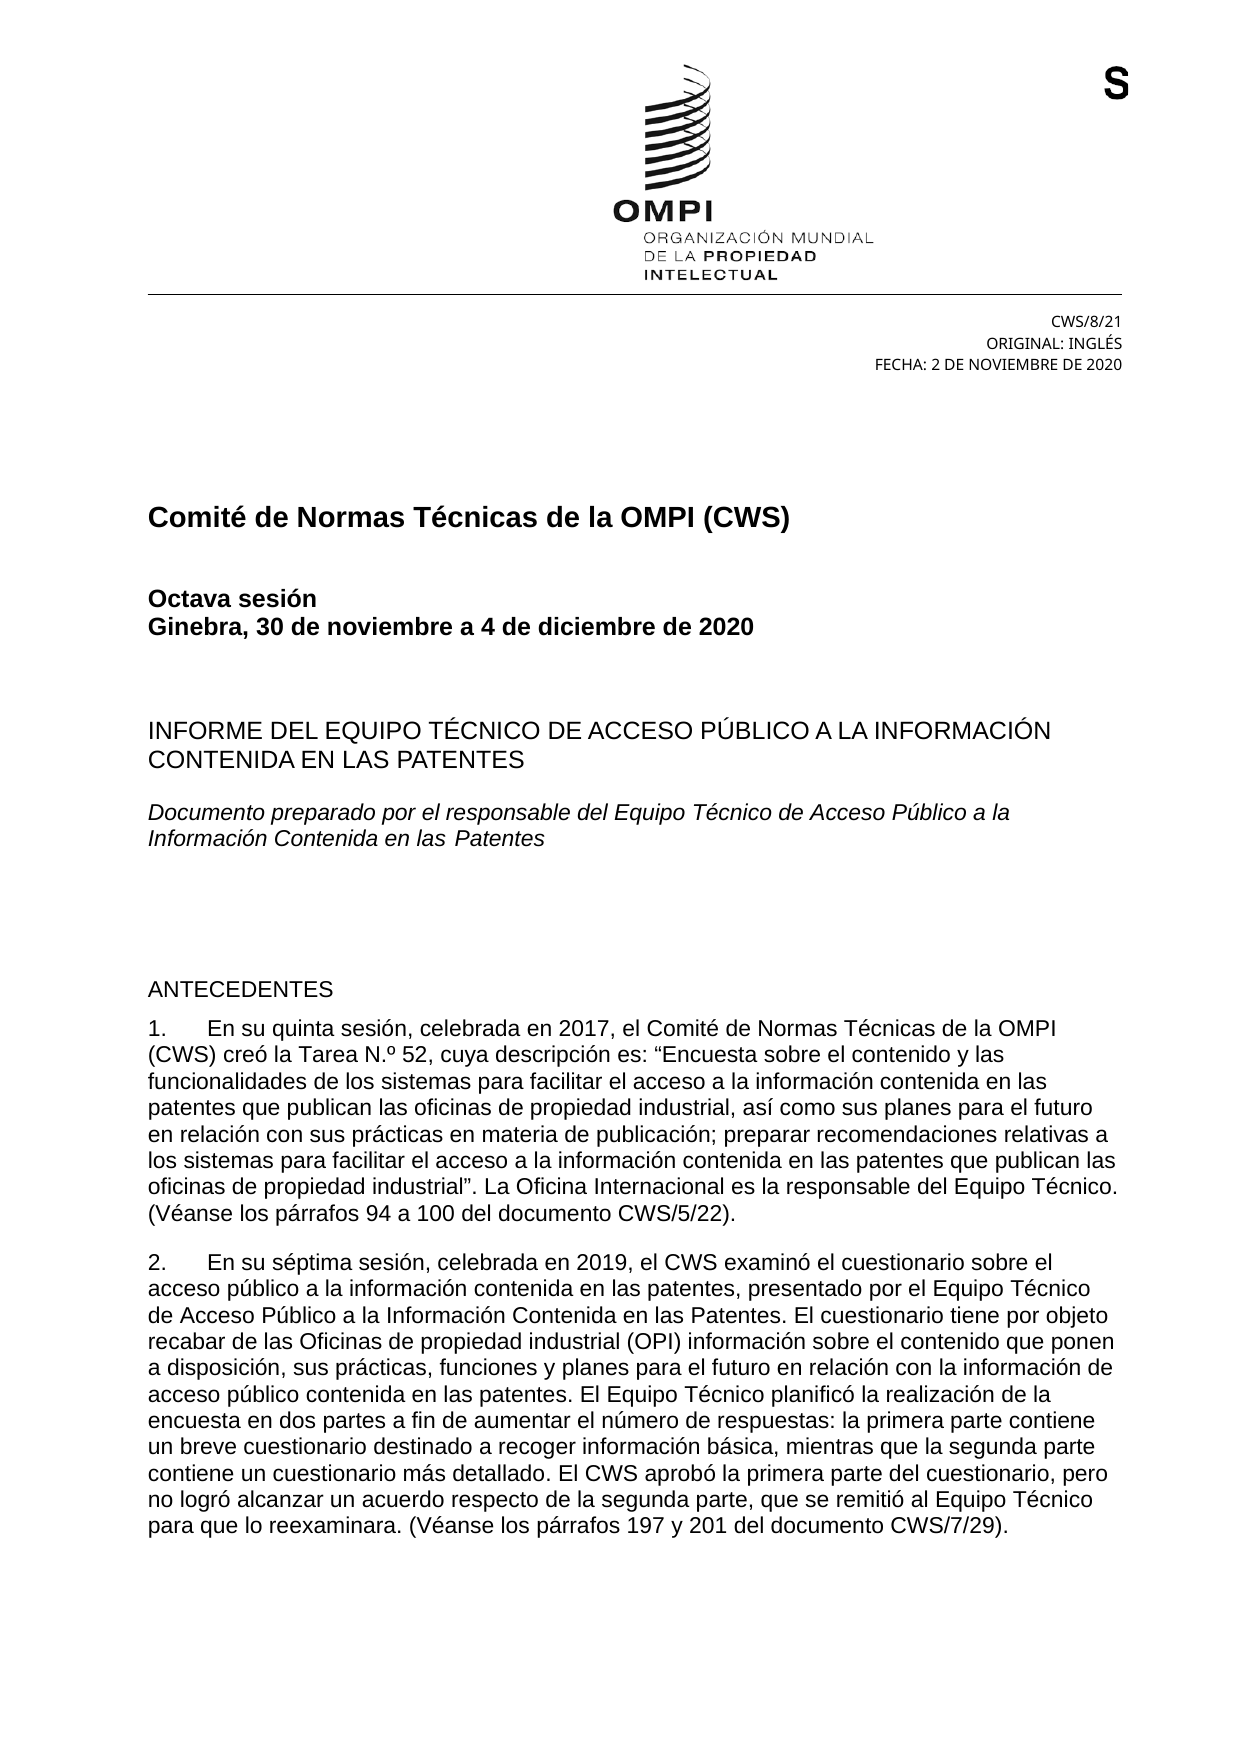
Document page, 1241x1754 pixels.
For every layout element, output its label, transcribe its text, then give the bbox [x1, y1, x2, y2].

text Ginebra, 30 de noviembre a 4 de diciembre de 2020 [148, 612, 1122, 641]
text Informe del Equipo Técnico de Acceso Público a la Información Contenida en las Patentes [148, 716, 1122, 773]
list En su quinta sesión, celebrada en 2017, el Comité de Normas Técnicas de la OMPI (CWS) creó la Tarea N.º 52, cuya descripción es: “Encuesta sobre el contenido y las funcionalidades de los sistemas para facilitar el acceso a la información contenida en las patentes que publican las oficinas de propiedad industrial, así como sus planes para el futuro en relación con sus prácticas en materia de publicación; preparar recomendaciones relativas a los sistemas para facilitar el acceso a la información contenida en las patentes que publican las oficinas de propiedad industrial”. La Oficina Internacional es la responsable del Equipo Técnico. (Véanse los párrafos 94 a 100 del documento CWS/5/22). [148, 1015, 1122, 1226]
text ORIGINAL: INGLÉS [148, 332, 1122, 354]
text En su séptima sesión, celebrada en 2019, el CWS examinó el cuestionario sobre el acceso público a la información contenida en las patentes, presentado por el Equipo Técnico de Acceso Público a la Información Contenida en las Patentes. El cuestionario tiene por objeto recabar de las Oficinas de propiedad industrial (OPI) información sobre el contenido que ponen a disposición, sus prácticas, funciones y planes para el futuro en relación con la información de acceso público contenida en las patentes. El Equipo Técnico planificó la realización de la encuesta en dos partes a fin de aumentar el número de respuestas: la primera parte contiene un breve cuestionario destinado a recoger información básica, mientras que la segunda parte contiene un cuestionario más detallado. El CWS aprobó la primera parte del cuestionario, pero no logró alcanzar un acuerdo respecto de la segunda parte, que se remitió al Equipo Técnico para que lo reexaminara. (Véanse los párrafos 197 y 201 del documento CWS/7/29). [148, 1249, 1122, 1539]
text Documento preparado por el responsable del Equipo Técnico de Acceso Público a la Información Contenida en las Patentes [148, 798, 1122, 851]
subtitle Comité de Normas Técnicas de la OMPI (CWS) [148, 500, 1122, 533]
text Octava sesión [148, 583, 1122, 612]
text fecha: 2 DE NOVIEMBRE DE 2020 [148, 354, 1122, 375]
text CWS/8/21 [148, 295, 1122, 332]
text ANTECEDENTES [148, 976, 1122, 1003]
picture [611, 59, 1129, 281]
